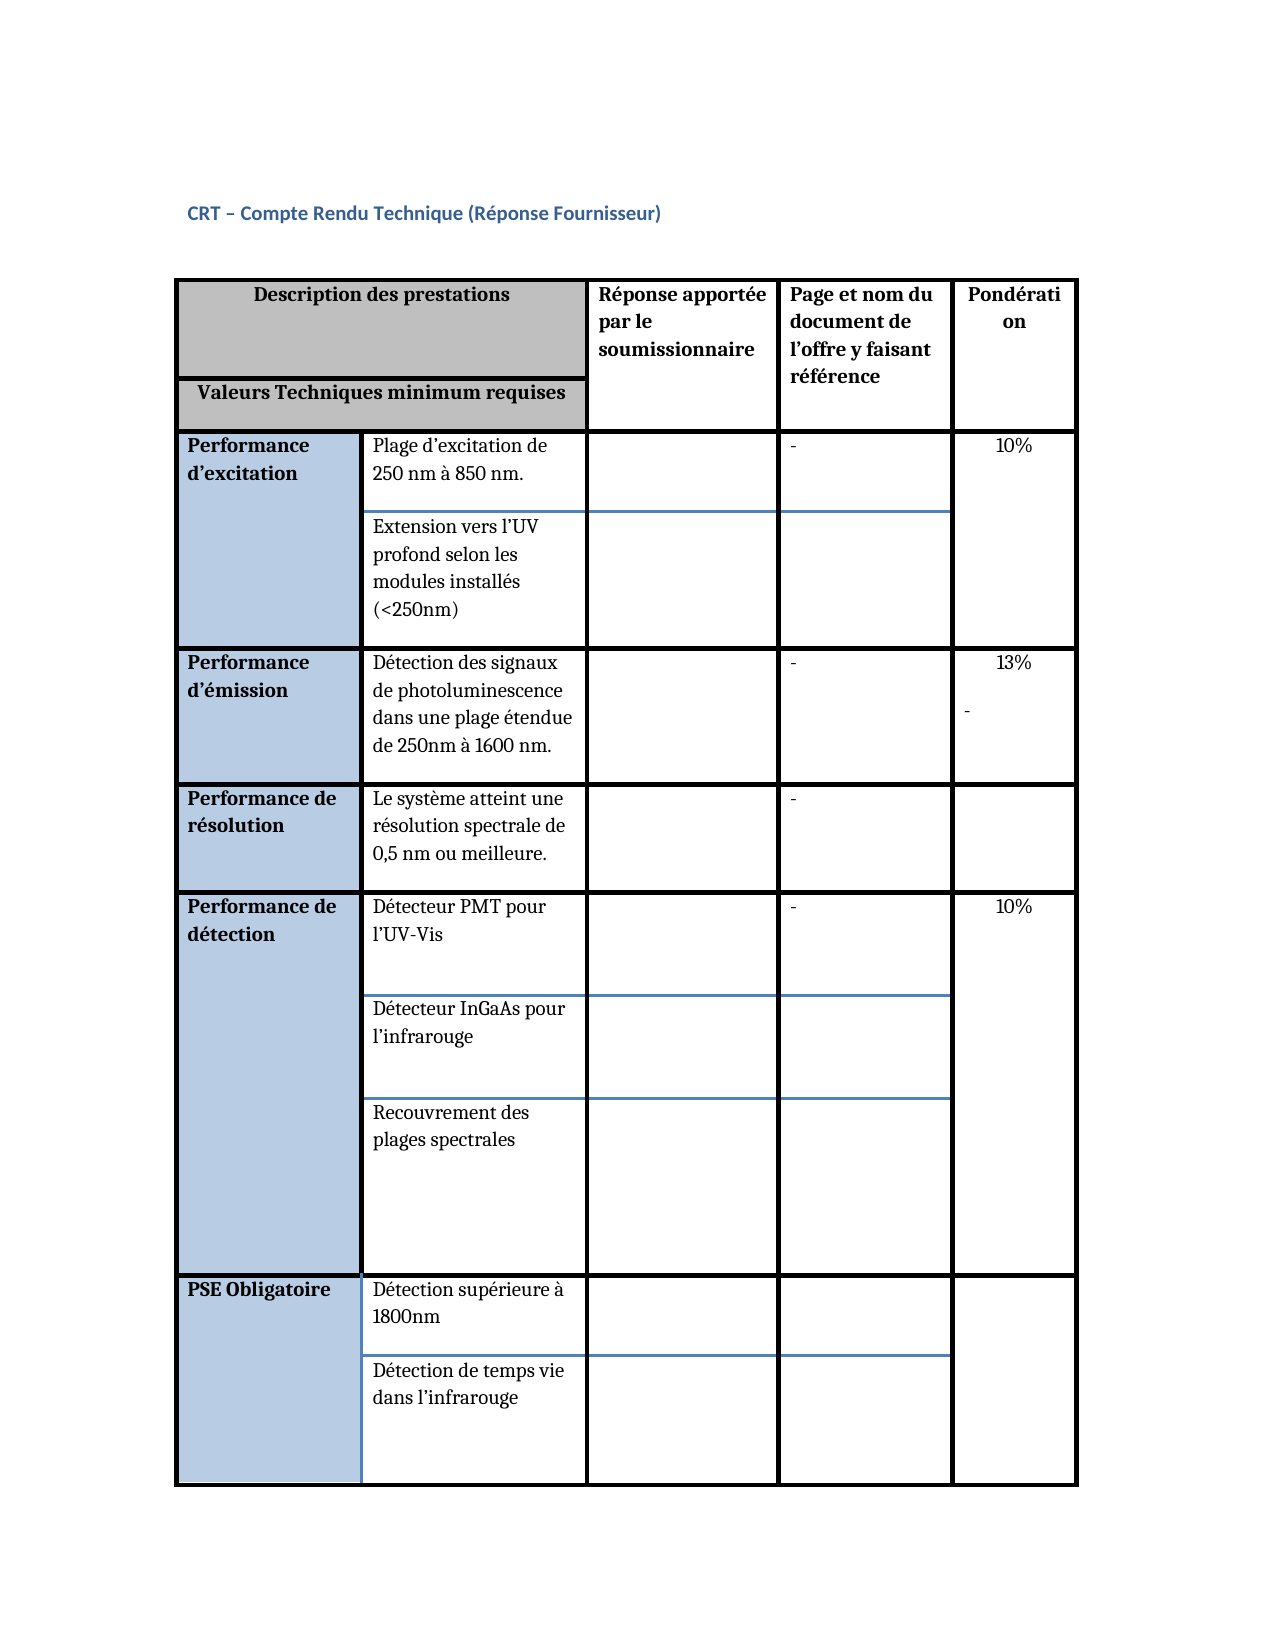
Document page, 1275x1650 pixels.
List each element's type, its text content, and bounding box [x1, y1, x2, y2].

table_cell Plage d’excitation de 250 nm à 850 nm. [364, 434, 585, 510]
table_cell Détecteur InGaAs pour l’infrarouge [364, 997, 585, 1097]
table_cell Performance d’émission [179, 651, 359, 782]
table_cell [781, 997, 950, 1097]
table_cell [955, 787, 1074, 890]
table_cell Valeurs Techniques minimum requises [179, 381, 585, 429]
table_cell 10% [955, 434, 1074, 646]
table_cell [589, 1278, 776, 1354]
table_cell [781, 513, 950, 646]
table_cell [589, 434, 776, 510]
table_cell [589, 513, 776, 646]
subtitle CRT – Compte Rendu Technique (Réponse Fournisseur) [187, 200, 1087, 225]
table_cell [589, 787, 776, 890]
table_cell [955, 1278, 1074, 1482]
table_header Pondération [955, 282, 1074, 429]
table_cell - [781, 895, 950, 994]
table_cell - [781, 434, 950, 510]
table_cell [589, 651, 776, 782]
table_cell Détection de temps vie dans l’infrarouge [363, 1357, 585, 1482]
table_cell - [781, 651, 950, 782]
table_cell Le système atteint une résolution spectrale de 0,5 nm ou meilleure. [364, 787, 585, 890]
table_cell [589, 1357, 776, 1482]
table_header Réponse apportée par le soumissionnaire [589, 282, 776, 429]
table_cell Détection des signaux de photoluminescence dans une plage étendue de 250nm à 1600 nm. [364, 651, 585, 782]
table_cell Détection supérieure à 1800nm [363, 1278, 585, 1354]
table_cell - [781, 787, 950, 890]
table_cell [589, 895, 776, 994]
table_cell PSE Obligatoire [179, 1278, 360, 1482]
table_cell 13% - [955, 651, 1074, 782]
table_header Page et nom du document de l’offre y faisant référence [781, 282, 950, 429]
table_cell [589, 1100, 776, 1273]
table_cell Performance de détection [179, 895, 359, 1273]
table_cell [781, 1100, 950, 1273]
table_cell [781, 1278, 950, 1354]
table_cell Performance de résolution [179, 787, 359, 890]
table_header Description des prestations [179, 282, 585, 376]
table_cell [589, 997, 776, 1097]
table_cell Recouvrement des plages spectrales [364, 1100, 585, 1273]
table_cell Performance d’excitation [179, 434, 359, 646]
table_cell [781, 1357, 950, 1482]
table_cell Détecteur PMT pour l’UV-Vis [364, 895, 585, 994]
table_cell Extension vers l’UV profond selon les modules installés (<250nm) [364, 513, 585, 646]
table_cell 10% [955, 895, 1074, 1273]
